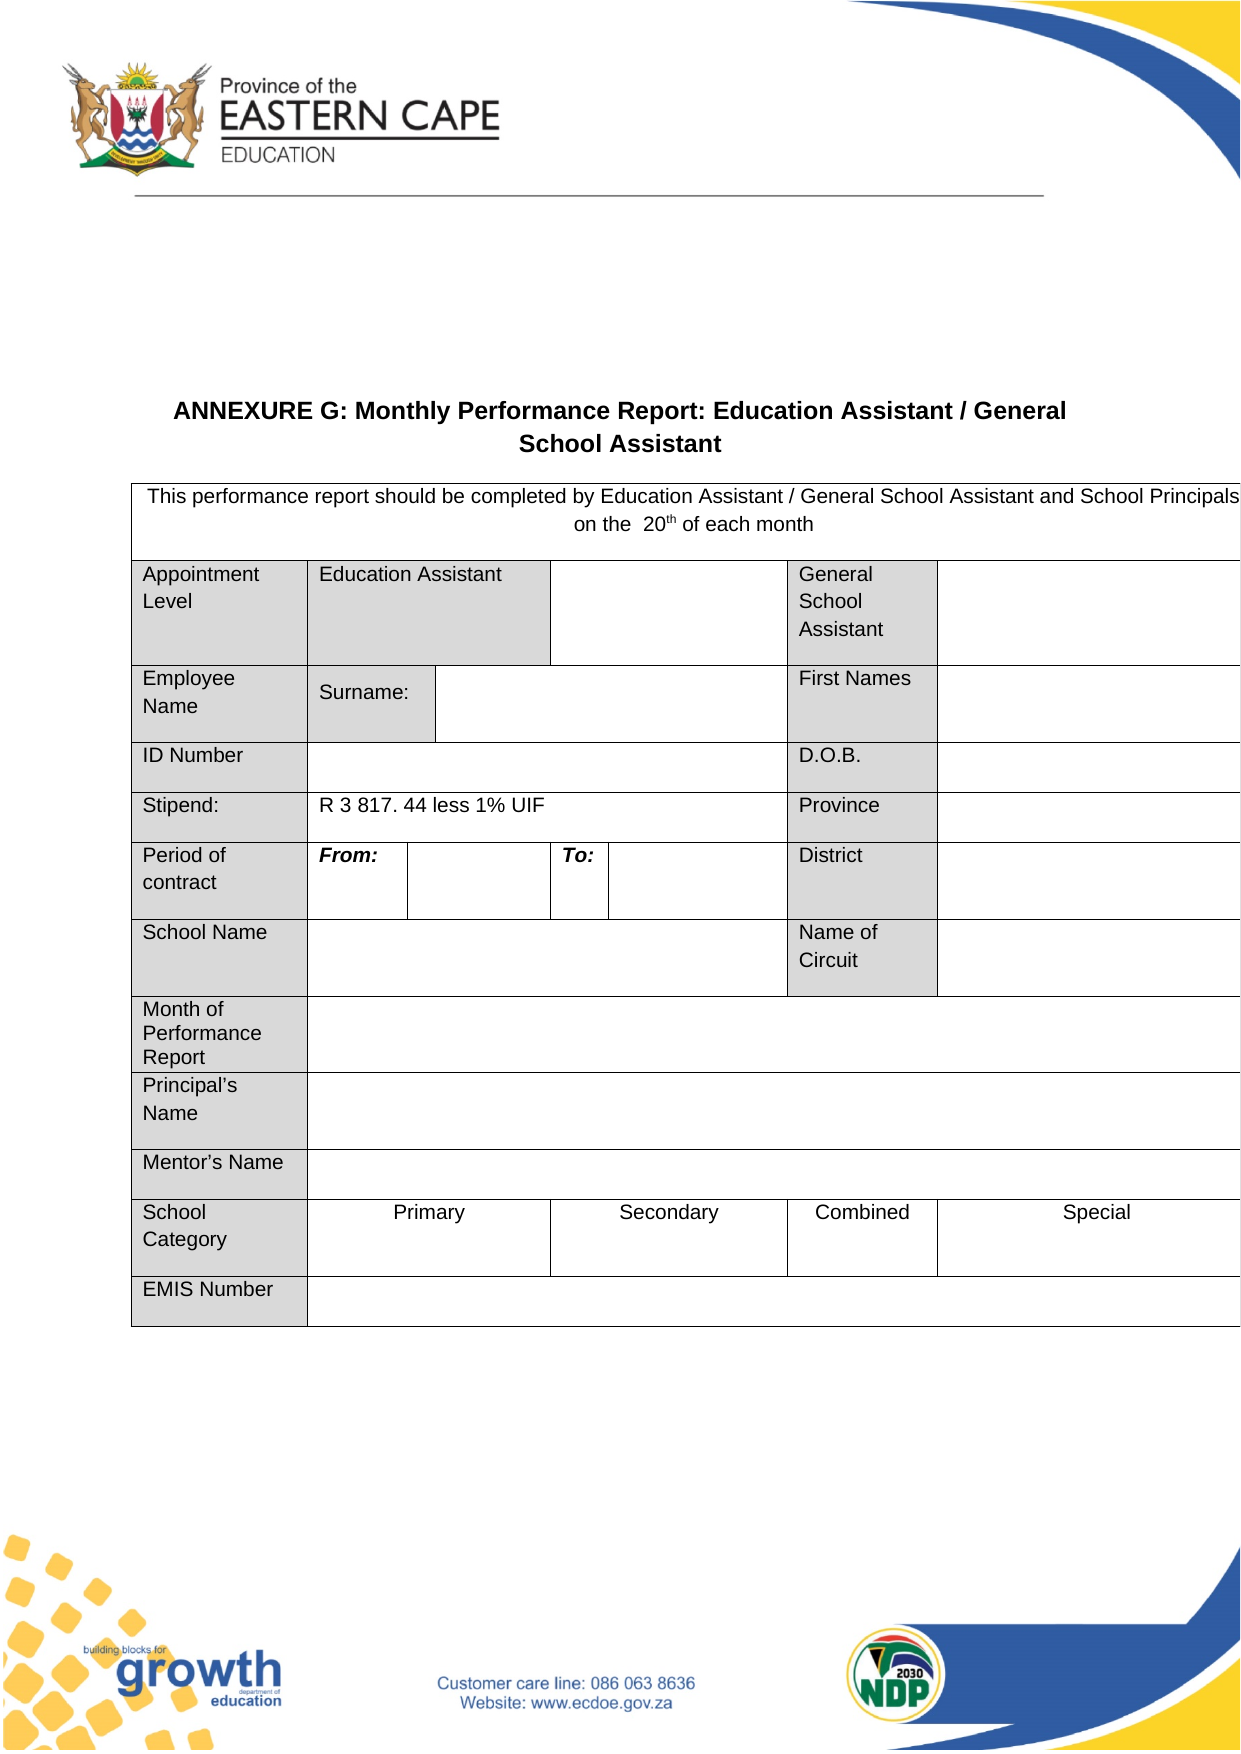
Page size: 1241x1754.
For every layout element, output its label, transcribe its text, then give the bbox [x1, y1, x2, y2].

table_cell [938, 920, 1240, 996]
table_cell Mentor’s Name [132, 1150, 307, 1199]
table_cell Appointment Level [132, 561, 307, 665]
table_cell Surname: [308, 666, 435, 742]
table_cell To: [551, 843, 608, 919]
table_cell [308, 1073, 1240, 1149]
picture [3, 0, 1241, 1750]
table_cell [308, 997, 1240, 1072]
table_cell Period of contract [132, 843, 307, 919]
table_cell Name of Circuit [788, 920, 937, 996]
table_cell [551, 561, 787, 665]
table_cell [938, 793, 1240, 842]
table_cell School Category [132, 1200, 307, 1276]
table_cell [609, 843, 787, 919]
table_cell District [788, 843, 937, 919]
table_cell [436, 666, 787, 742]
table_cell [938, 666, 1240, 742]
table_header This performance report should be completed by Education Assistant / General School Assistant and School Principals on the 20th of each month [132, 484, 1240, 560]
table_cell Principal’s Name [132, 1073, 307, 1149]
table_cell [408, 843, 550, 919]
table_cell Month of Performance Report [132, 997, 307, 1072]
table_cell Stipend: [132, 793, 307, 842]
table_cell ID Number [132, 743, 307, 792]
table_cell D.O.B. [788, 743, 937, 792]
text ANNEXURE G: Monthly Performance Report: Education Assistant / General School Assistant [150, 396, 1090, 458]
table_cell School Name [132, 920, 307, 996]
table_cell [938, 843, 1240, 919]
table_cell R 3 817. 44 less 1% UIF [308, 793, 787, 842]
table_cell Combined [788, 1200, 937, 1276]
table_cell Education Assistant [308, 561, 550, 665]
table_cell [938, 561, 1240, 665]
table_cell First Names [788, 666, 937, 742]
table_cell [308, 1150, 1240, 1199]
table_cell Secondary [551, 1200, 787, 1276]
table_cell Employee Name [132, 666, 307, 742]
table_cell EMIS Number [132, 1277, 307, 1326]
table_cell [308, 920, 787, 996]
table_cell [308, 743, 787, 792]
table_cell Primary [308, 1200, 550, 1276]
table_cell [938, 743, 1240, 792]
table_cell [308, 1277, 1240, 1326]
table_cell Special [938, 1200, 1240, 1276]
table_cell From: [308, 843, 407, 919]
table_cell Province [788, 793, 937, 842]
table_cell General School Assistant [788, 561, 937, 665]
